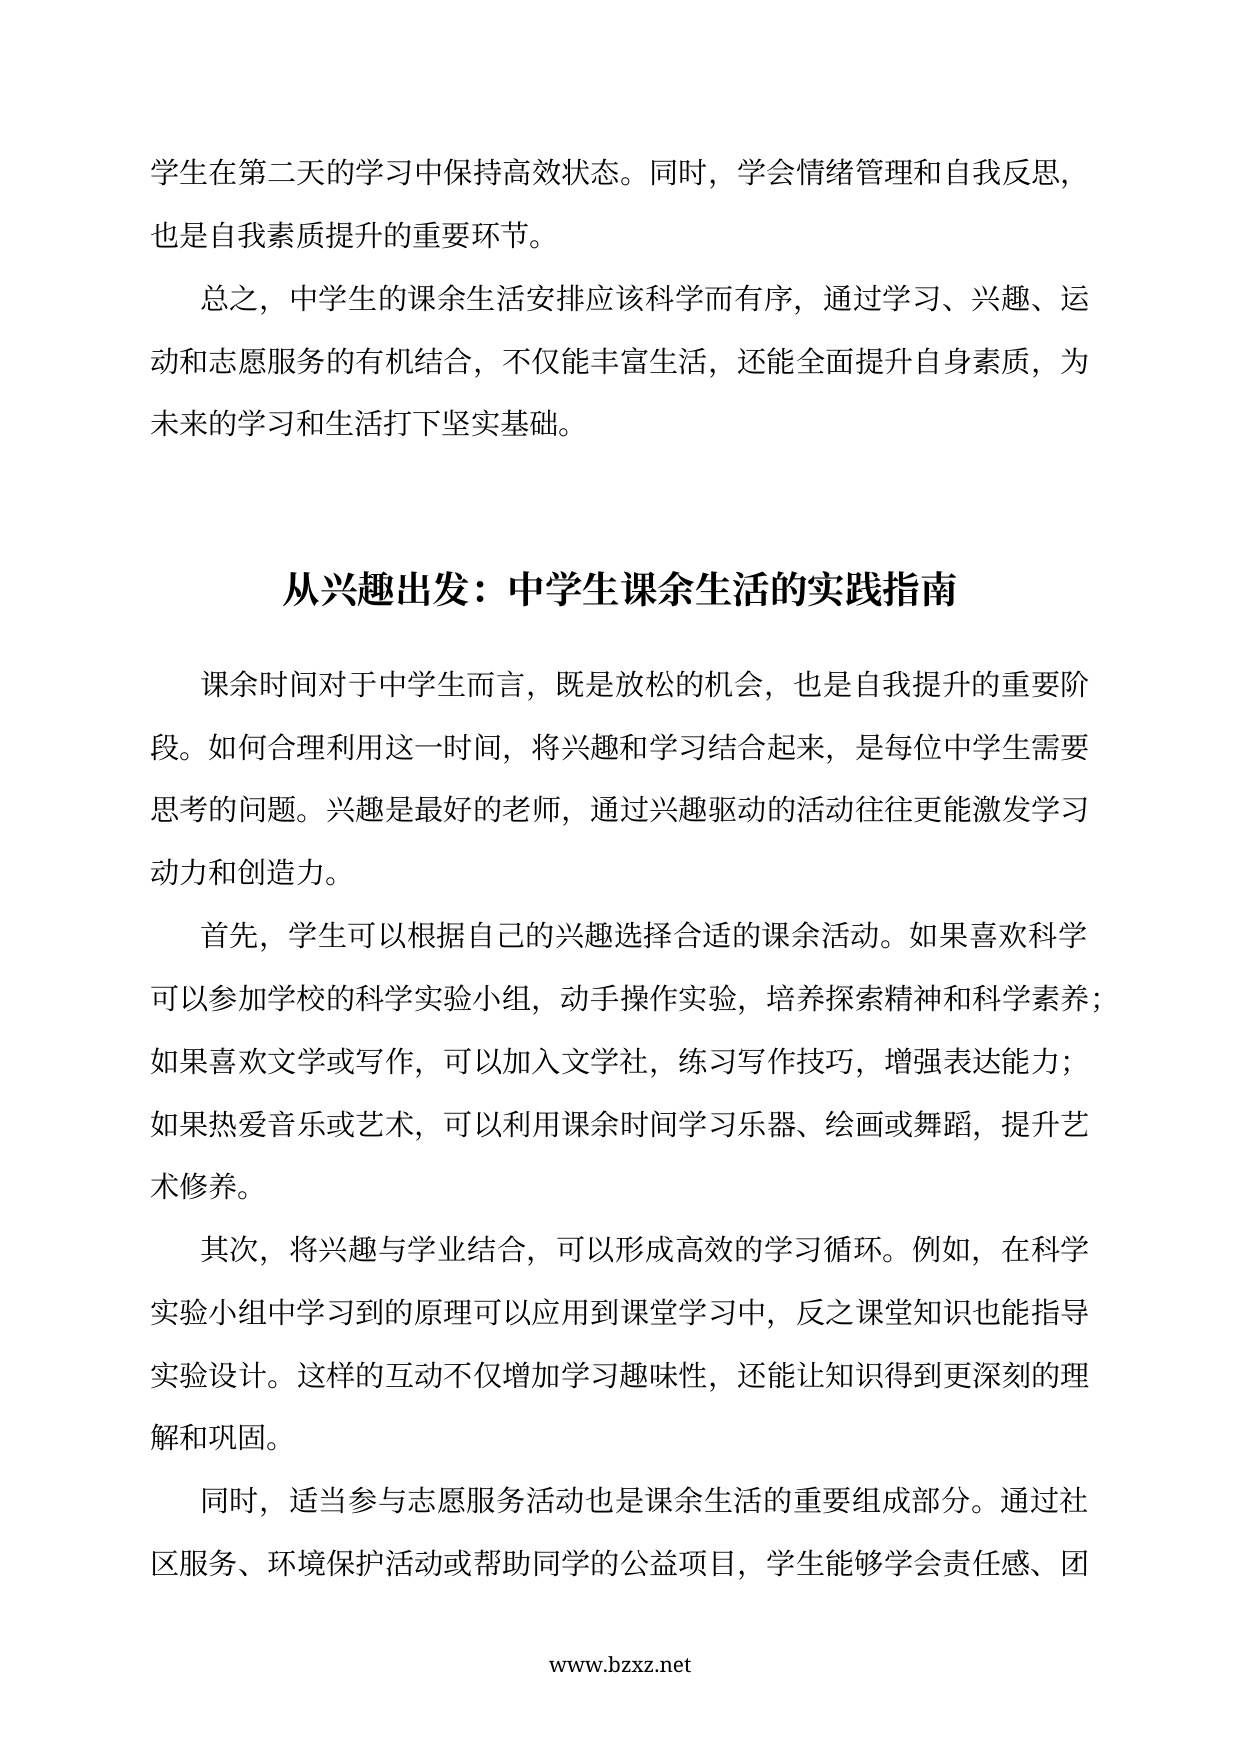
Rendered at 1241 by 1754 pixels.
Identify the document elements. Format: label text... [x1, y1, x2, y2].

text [150, 150, 1090, 255]
subtitle 从兴趣出发：中学生课余生活的实践指南 [150, 560, 1090, 614]
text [150, 1478, 1090, 1583]
text 首先，学生可以根据自己的兴趣选择合适的课余活动。如果喜欢科学，可以参加学校的科学实验小组，动手操作实验，培养探索精神和科学素养；如果喜欢文学或写作，可以加入文学社，练习写作技巧，增强表达能力；如果热爱音乐或艺术，可以利用课余时间学习乐器、绘画或舞蹈，提升艺术修养。 [150, 913, 1090, 1206]
text 其次，将兴趣与学业结合，可以形成高效的学习循环。例如，在科学实验小组中学习到的原理可以应用到课堂学习中，反之课堂知识也能指导实验设计。这样的互动不仅增加学习趣味性，还能让知识得到更深刻的理解和巩固。 [150, 1227, 1090, 1457]
text 总之，中学生的课余生活安排应该科学而有序，通过学习、兴趣、运动和志愿服务的有机结合，不仅能丰富生活，还能全面提升自身素质，为未来的学习和生活打下坚实基础。 [150, 276, 1090, 443]
text 课余时间对于中学生而言，既是放松的机会，也是自我提升的重要阶段。如何合理利用这一时间，将兴趣和学习结合起来，是每位中学生需要思考的问题。兴趣是最好的老师，通过兴趣驱动的活动往往更能激发学习动力和创造力。 [150, 662, 1090, 892]
